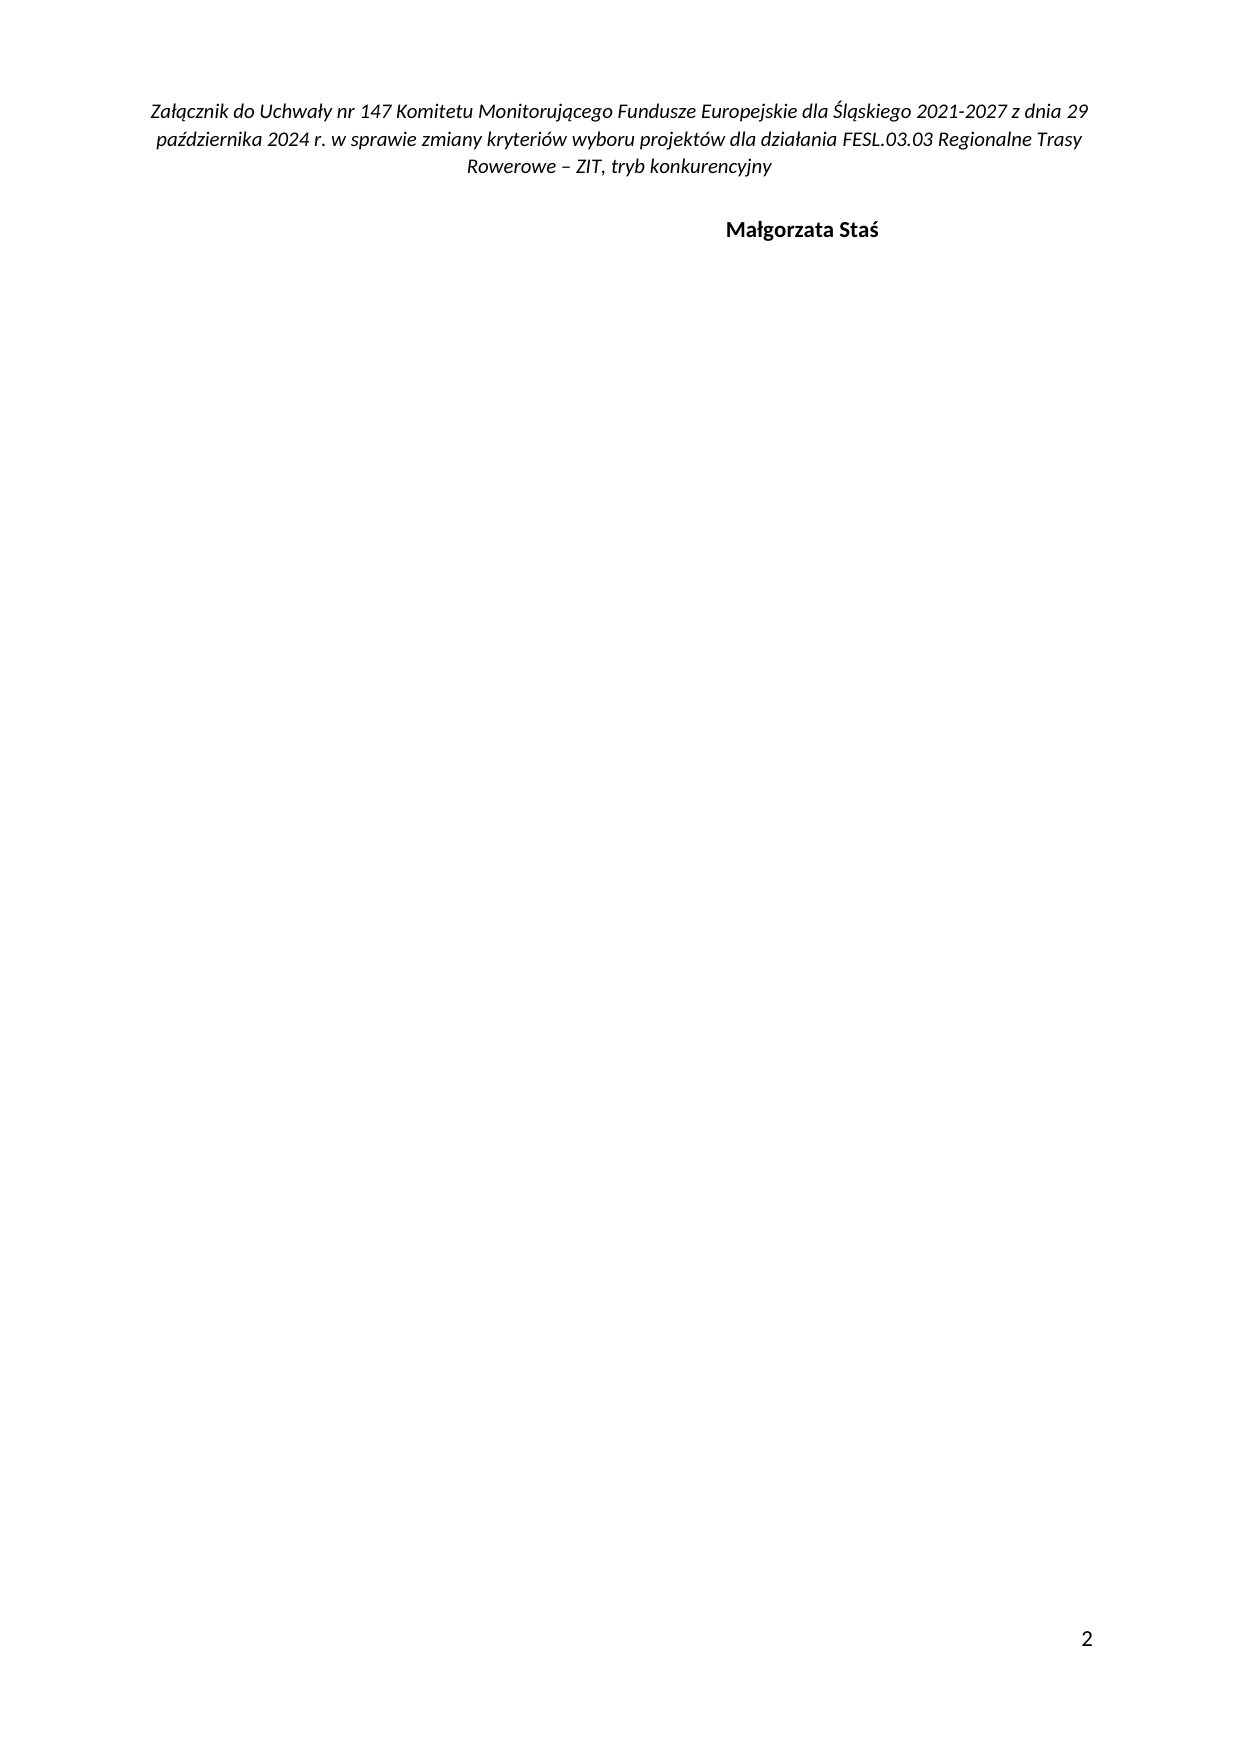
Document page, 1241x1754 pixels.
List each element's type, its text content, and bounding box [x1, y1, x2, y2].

text Małgorzata Staś [590, 215, 1093, 243]
